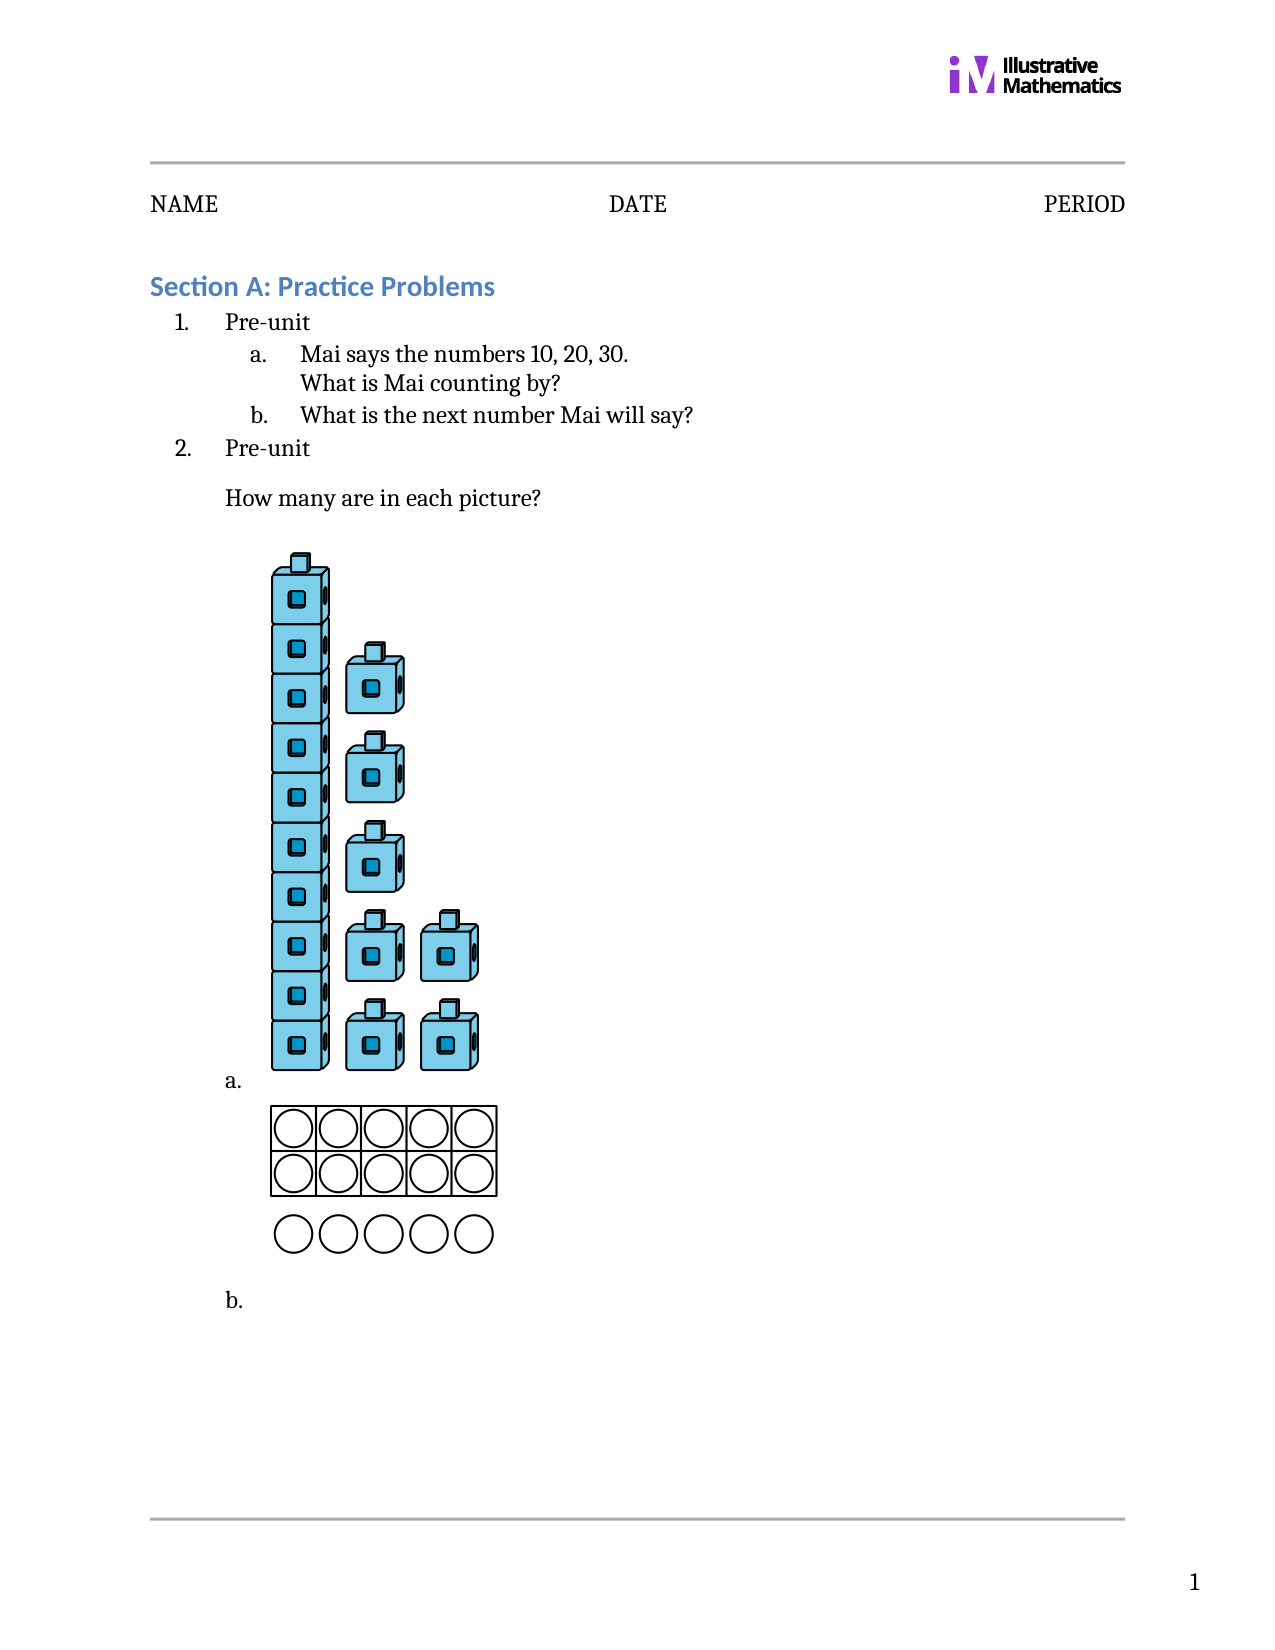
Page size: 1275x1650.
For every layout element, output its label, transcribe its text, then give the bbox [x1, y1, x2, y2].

subtitle Section A: Practice Problems [150, 268, 1125, 304]
list How many are in each picture? [175, 483, 1125, 512]
picture [262, 1098, 506, 1309]
picture [260, 533, 505, 1089]
list Mai says the numbers 10, 20, 30. What is Mai counting by? [250, 340, 1125, 398]
list What is the next number Mai will say? [250, 401, 1125, 430]
list Pre-unit [175, 308, 1125, 336]
picture [949, 55, 1121, 93]
list Pre-unit [175, 434, 1125, 463]
